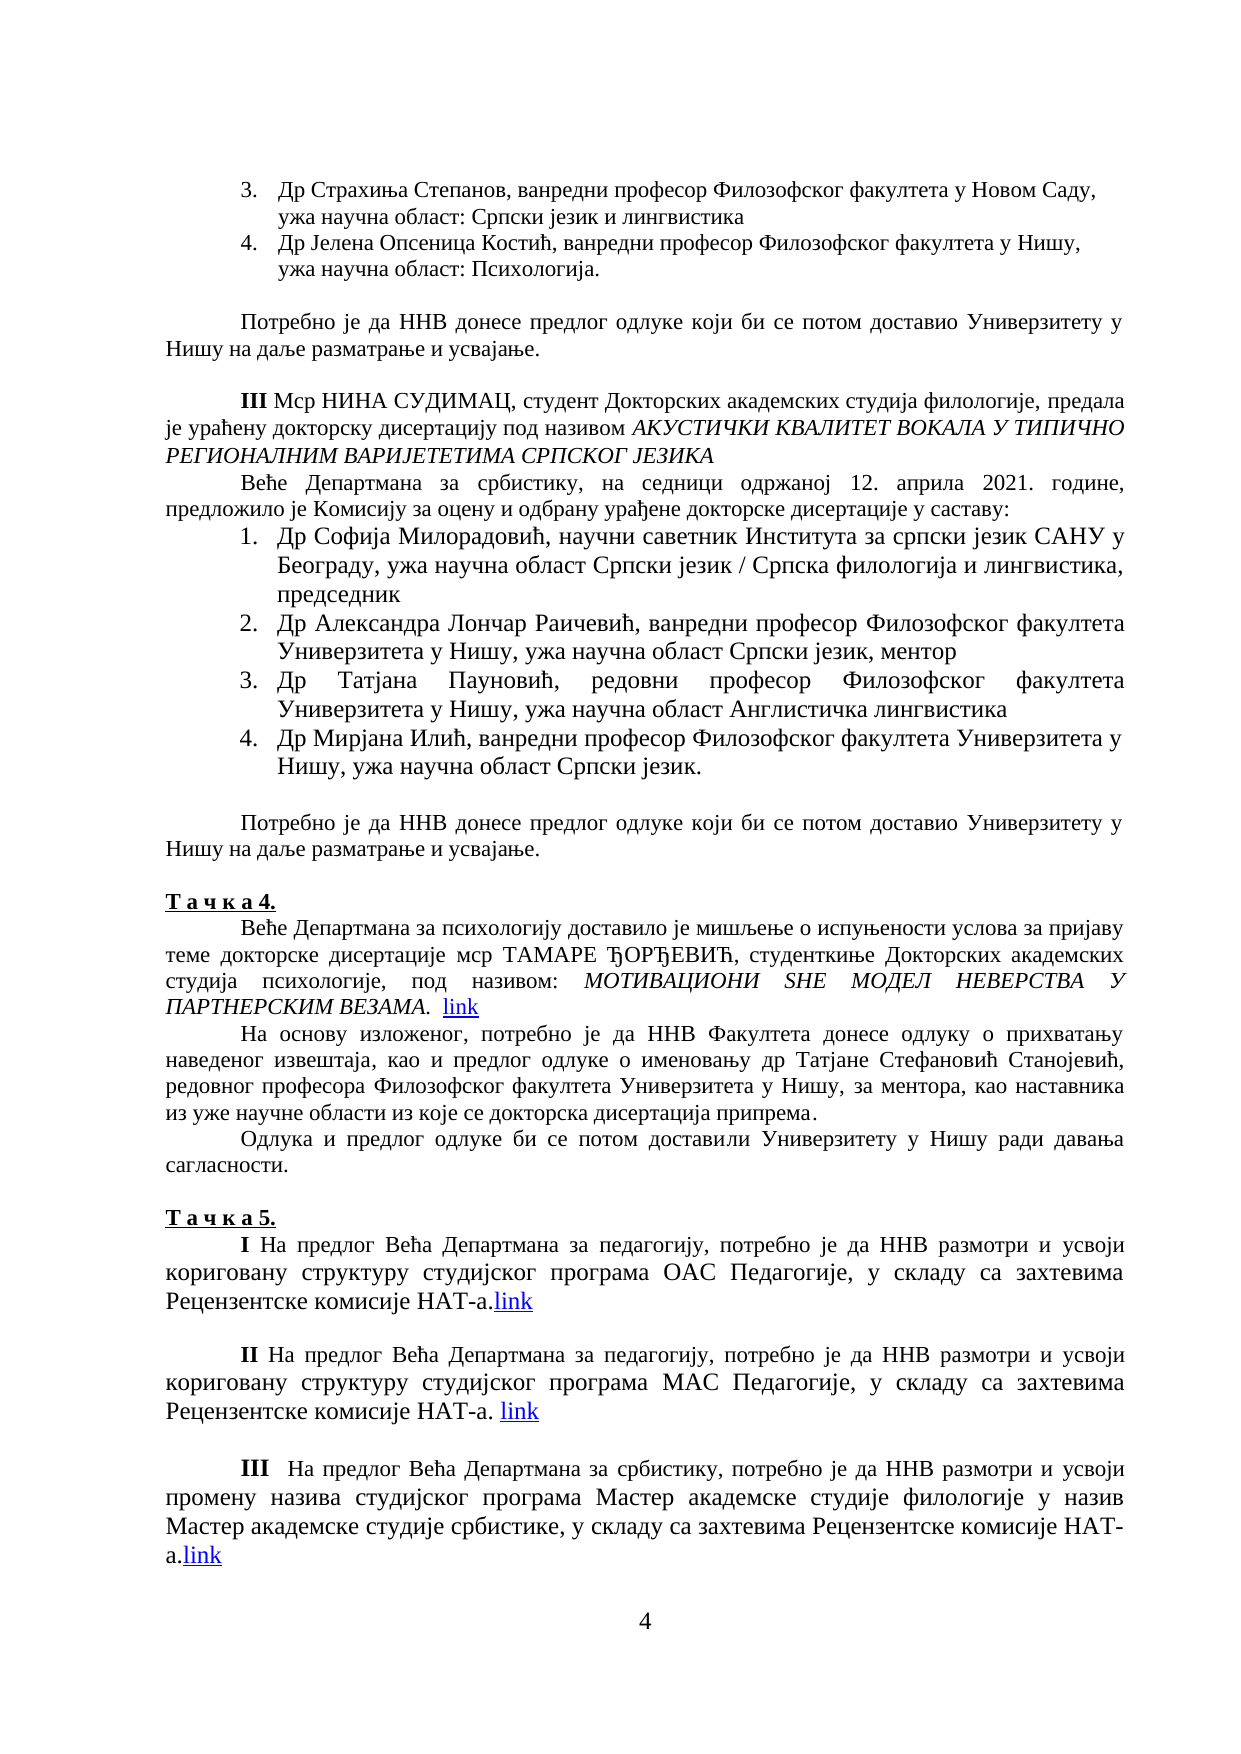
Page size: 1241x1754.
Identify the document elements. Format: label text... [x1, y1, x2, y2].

text Веће Департмана за психологију доставило је мишљење о испуњености услова за пријаву теме докторске дисертације мср Тамаре Ђорђевић, студенткиње Докторских академских студија психологије, под називом: Мотивациони SHE модел неверства у партнерским везама. link [165, 914, 1125, 1020]
text I На предлог Већа Департмана за педагогију, потребно је да ННВ размотри и усвоји кориговану структуру студијског програма ОАС Педагогије, у складу са захтевима Рецензентске комисије НАТ-а.link [165, 1231, 1125, 1314]
text На основу изложеног, потребно је да ННВ Факултета донесе одлуку о прихватању наведеног извештаја, као и предлог одлуке о именовању др Татјане Стефановић Станојевић, редовног професора Филозофског факултета Универзитета у Нишу, за ментора, као наставника из уже научне области из које се докторска дисертација припрема. [165, 1020, 1125, 1125]
text Веће Департмана за србистику, на седници одржаној 12. априла 2021. године, предложило је Комисију за оцену и одбрану урађене докторске дисертације у саставу: [165, 469, 1125, 521]
list Др Софија Милорадовић, научни саветник Института за српски језик САНУ у Београду, ужа научна област Српски језик / Српска филологија и лингвистика, председник [239, 521, 1125, 608]
list Др Јелена Опсеница Костић, ванредни професор Филозофског факултета у Нишу, ужа научна област: Психологија. [240, 229, 1125, 282]
list Др Александра Лончар Раичевић, ванредни професор Филозофског факултета Универзитета у Нишу, ужа научна област Српски језик, ментор [239, 608, 1125, 665]
text Т а ч к а 5. [165, 1204, 1125, 1231]
text Одлука и предлог одлуке би се потом доставили Универзитету у Нишу ради давања сагласности. [165, 1125, 1125, 1178]
text Нишу, ужа научна област Српски језик. [277, 751, 1125, 780]
text II На предлог Већа Департмана за педагогију, потребно је да ННВ размотри и усвоји кориговану структуру студијског програма MАС Педагогије, у складу са захтевима Рецензентске комисије НАТ-а. link [165, 1341, 1125, 1425]
text III Мср НИНА СУДИМАЦ, студент Докторских академских студија филологије, предала је ураћену докторску дисертацију под називом АКУСТИЧКИ КВАЛИТЕТ ВОКАЛА У ТИПИЧНО РЕГИОНАЛНИМ ВАРИЈЕТЕТИМА СРПСКОГ ЈЕЗИКА [165, 387, 1125, 469]
list Др Татјана Пауновић, редовни професор Филозофског факултета Универзитета у Нишу, ужа научна област Англистичка лингвистика [239, 665, 1125, 723]
text Потребно је да ННВ донесе предлог одлуке који би се потом доставио Универзитету у Нишу на даље разматрање и усвајање. [165, 809, 1125, 862]
text III На предлог Већа Департмана за србистику, потребно је да ННВ размотри и усвоји промену назива студијског програма Мастер академске студије филологије у назив Мастер академске студије србистике, у складу са захтевима Рецензентске комисије НАТ-а.link [165, 1453, 1125, 1568]
list Др Страхиња Степанов, ванредни професор Филозофског факултета у Новом Саду, ужа научна област: Српски језик и лингвистика [240, 176, 1125, 229]
list Др Мирјана Илић, ванредни професор Филозофског факултета Универзитета у [239, 723, 1125, 751]
text Потребно је да ННВ донесе предлог одлуке који би се потом доставио Универзитету у Нишу на даље разматрање и усвајање. [165, 308, 1125, 361]
text Т а ч к а 4. [165, 888, 1125, 914]
